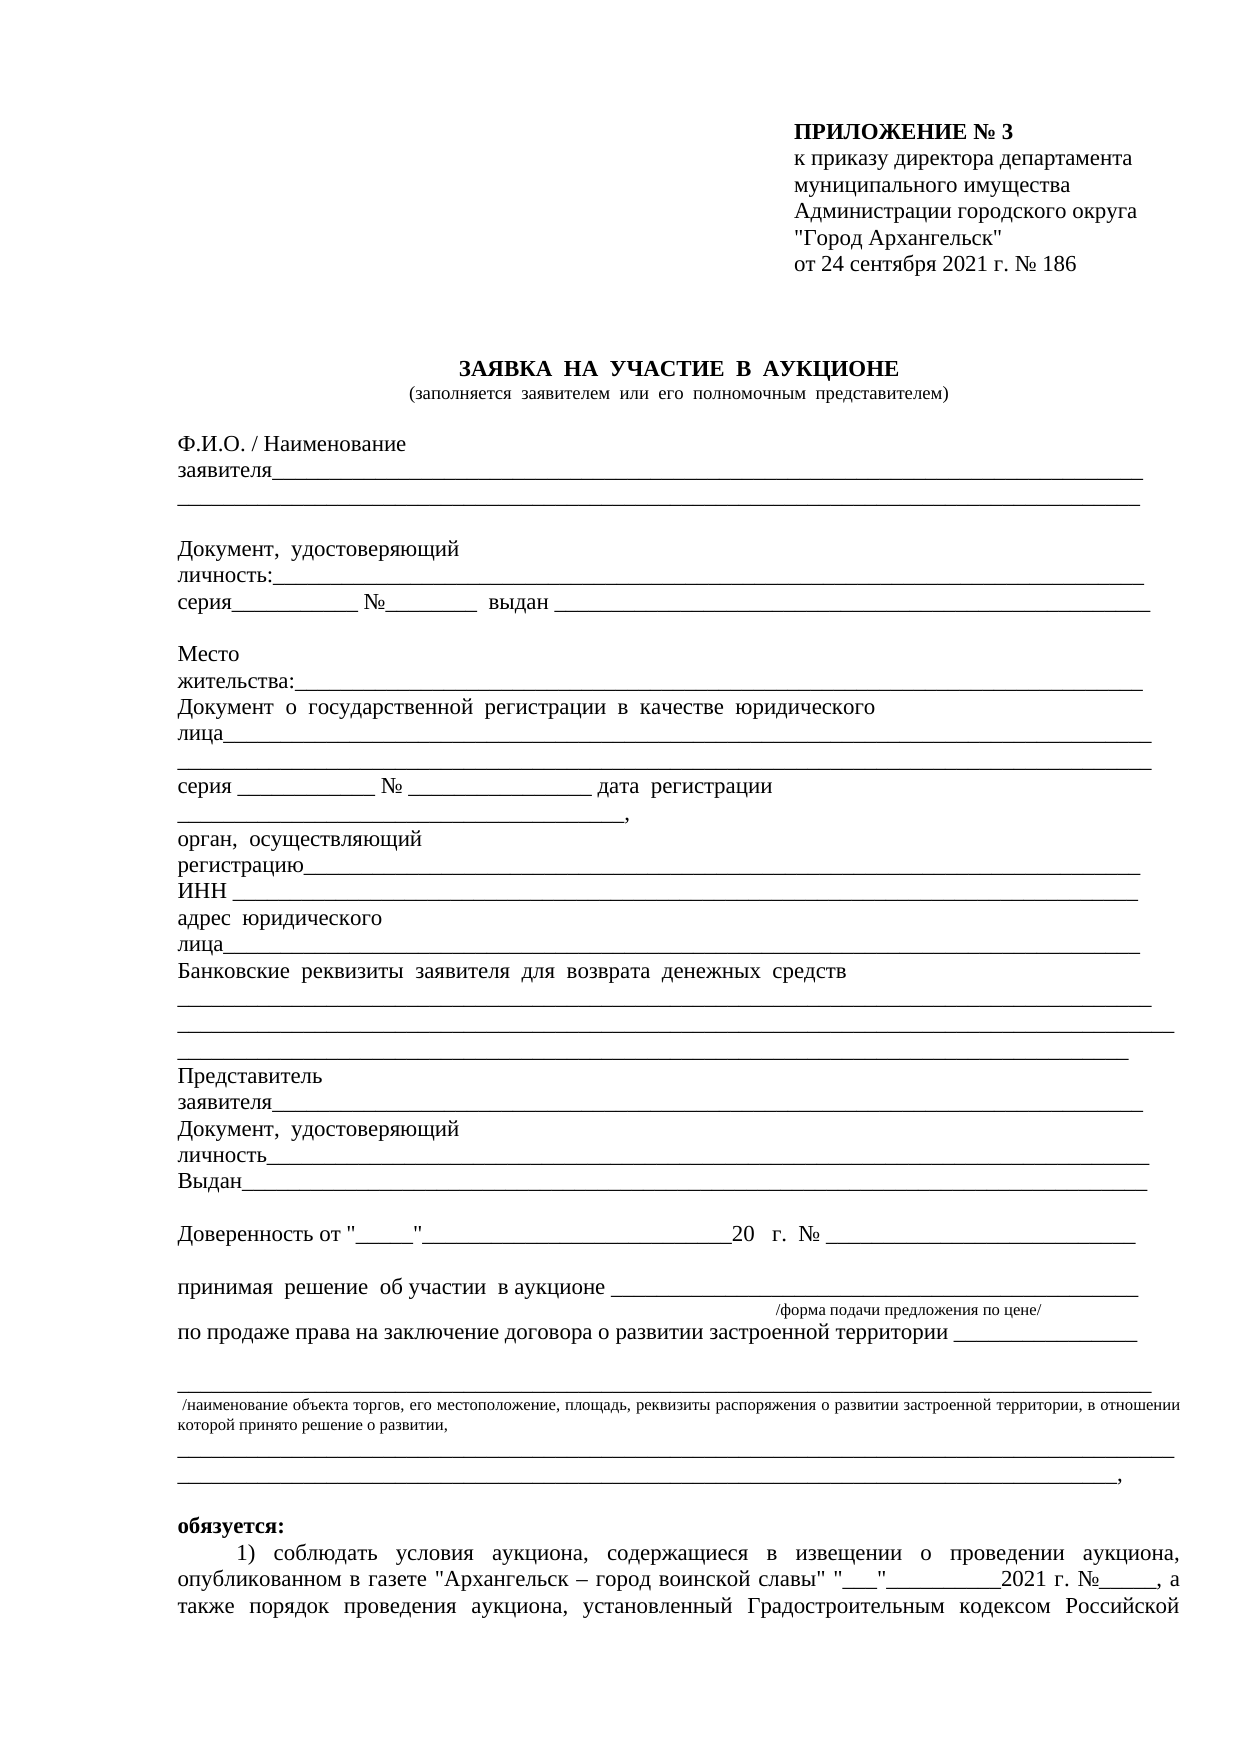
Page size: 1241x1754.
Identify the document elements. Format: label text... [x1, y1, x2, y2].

text Выдан_______________________________________________________________________________ [177, 1167, 1181, 1194]
text _________________________________________________________________________________________________________________________________________________________________________, [177, 1433, 1181, 1486]
text Документ, удостоверяющий личность_____________________________________________________________________________ [177, 1115, 1181, 1167]
text адрес юридического лица________________________________________________________________________________ [177, 904, 1181, 957]
text __________________________________________________________________________________________________________________________________________________________________________ [177, 1009, 1181, 1062]
text орган, осуществляющий регистрацию_________________________________________________________________________ [177, 825, 1181, 878]
text Банковские реквизиты заявителя для возврата денежных средств _____________________________________________________________________________________ [177, 957, 1181, 1009]
text Документ о государственной регистрации в качестве юридического лица_________________________________________________________________________________ [177, 693, 1181, 746]
text ЗАЯВКА НА УЧАСТИЕ В АУКЦИОНЕ [177, 355, 1181, 382]
text принимая решение об участии в аукционе ______________________________________________ [177, 1273, 1181, 1299]
text _____________________________________________________________________________________ [177, 746, 1181, 772]
text серия___________ №________ выдан ____________________________________________________ [177, 588, 1181, 614]
text Представитель заявителя____________________________________________________________________________ [177, 1062, 1181, 1115]
table_header ПРИЛОЖЕНИЕ № 3 к приказу директора департамента муниципального имущества Администрации городского округа "Город Архангельск" от 24 сентября 2021 г. № 186 [783, 118, 1163, 276]
text ____________________________________________________________________________________ [177, 482, 1181, 509]
text /наименование объекта торгов, его местоположение, площадь, реквизиты распоряжения о развитии застроенной территории, в отношении которой принято решение о развитии, [177, 1395, 1181, 1433]
text обязуется: [177, 1513, 1181, 1539]
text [177, 1539, 1181, 1618]
text по продаже права на заключение договора о развитии застроенной территории ________________ [177, 1318, 1181, 1345]
text ИНН _______________________________________________________________________________ [177, 878, 1181, 904]
text Документ, удостоверяющий личность:____________________________________________________________________________ [177, 535, 1181, 588]
text /форма подачи предложения по цене/ [177, 1299, 1181, 1318]
text Место жительства:__________________________________________________________________________ [177, 640, 1181, 693]
text Доверенность от "_____"___________________________20 г. № ___________________________ [177, 1220, 1181, 1247]
text (заполняется заявителем или его полномочным представителем) [177, 382, 1181, 403]
text Ф.И.О. / Наименование заявителя____________________________________________________________________________ [177, 429, 1181, 482]
text _____________________________________________________________________________________ [177, 1369, 1181, 1395]
text серия ____________ № ________________ дата регистрации _______________________________________, [177, 772, 1181, 825]
